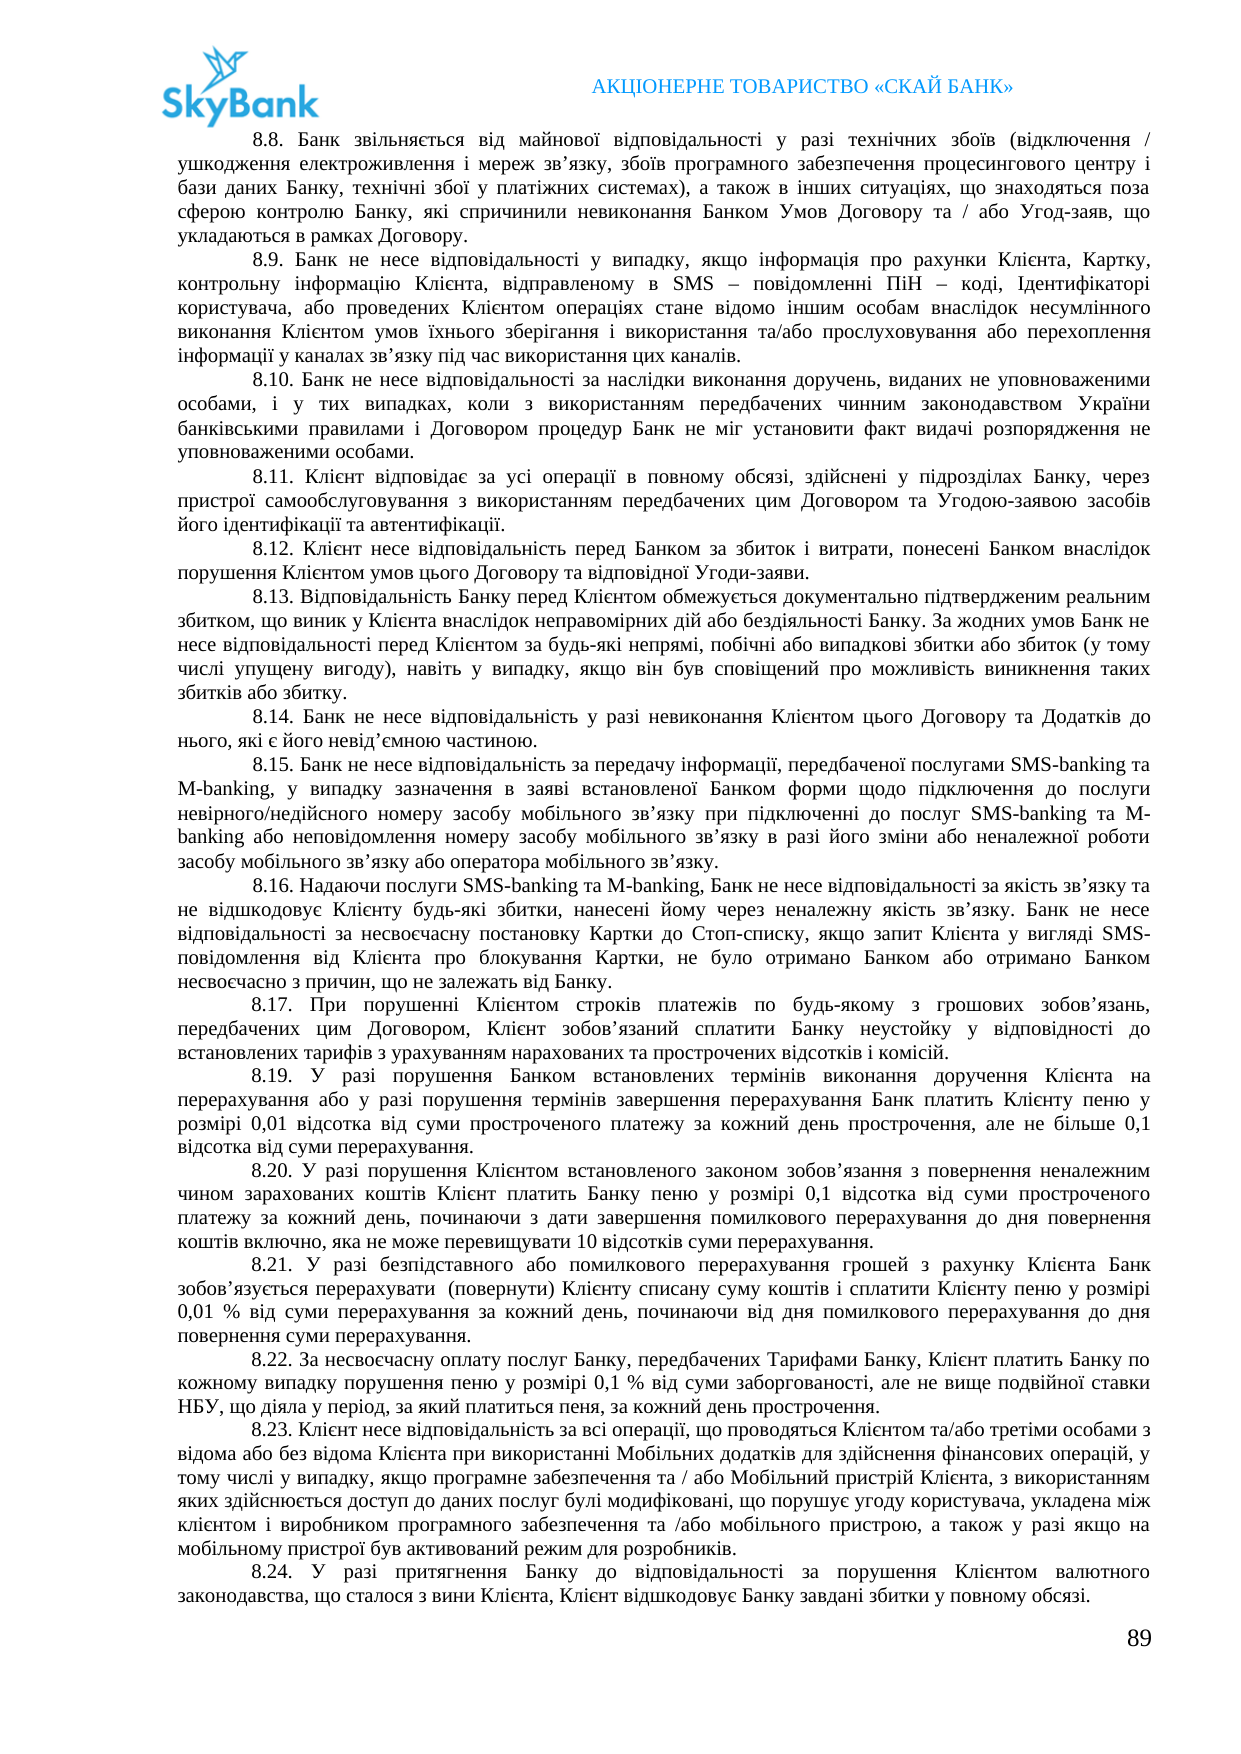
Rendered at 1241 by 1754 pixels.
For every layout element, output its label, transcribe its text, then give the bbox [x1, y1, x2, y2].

text 8.24. У разі притягнення Банку до відповідальності за порушення Клієнтом валютного законодавства, що сталося з вини Клієнта, Клієнт відшкодовує Банку завдані збитки у повному обсязі. [177, 1560, 1152, 1607]
text 8.14. Банк не несе відповідальність у разі невиконання Клієнтом цього Договору та Додатків до нього, які є його невід’ємною частиною. [177, 704, 1152, 752]
text 8.8. Банк звільняється від майнової відповідальності у разі технічних збоїв (відключення / ушкодження електроживлення і мереж зв’язку, збоїв програмного забезпечення процесингового центру і бази даних Банку, технічні збої у платіжних системах), а також в інших ситуаціях, що знаходяться поза сферою контролю Банку, які спричинили невиконання Банком Умов Договору та / або Угод-заяв, що укладаються в рамках Договору. [177, 127, 1152, 247]
text 8.23. Клієнт несе відповідальність за всі операції, що проводяться Клієнтом та/або третіми особами з відома або без відома Клієнта при використанні Мобільних додатків для здійснення фінансових операцій, у тому числі у випадку, якщо програмне забезпечення та / або Мобільний пристрій Клієнта, з використанням яких здійснюється доступ до даних послуг булі модифіковані, що порушує угоду користувача, укладена між клієнтом і виробником програмного забезпечення та /або мобільного пристрою, а також у разі якщо на мобільному пристрої був активований режим для розробників. [177, 1418, 1152, 1560]
text 8.13. Відповідальність Банку перед Клієнтом обмежується документально підтвердженим реальним збитком, що виник у Клієнта внаслідок неправомірних дій або бездіяльності Банку. За жодних умов Банк не несе відповідальності перед Клієнтом за будь-які непрямі, побічні або випадкові збитки або збиток (у тому числі упущену вигоду), навіть у випадку, якщо він був сповіщений про можливість виникнення таких збитків або збитку. [177, 584, 1152, 704]
text 8.20. У разі порушення Клієнтом встановленого законом зобов’язання з повернення неналежним чином зарахованих коштів Клієнт платить Банку пеню у розмірі 0,1 відсотка від суми простроченого платежу за кожний день, починаючи з дати завершення помилкового перерахування до дня повернення коштів включно, яка не може перевищувати 10 відсотків суми перерахування. [177, 1158, 1152, 1253]
text 8.12. Клієнт несе відповідальність перед Банком за збиток і витрати, понесені Банком внаслідок порушення Клієнтом умов цього Договору та відповідної Угоди-заяви. [177, 536, 1152, 584]
picture [142, 35, 349, 140]
text 8.11. Клієнт відповідає за усі операції в повному обсязі, здійснені у підрозділах Банку, через пристрої самообслуговування з використанням передбачених цим Договором та Угодою-заявою засобів його ідентифікації та автентифікації. [177, 463, 1152, 536]
text 8.15. Банк не несе відповідальність за передачу інформації, передбаченої послугами SMS-banking та М-banking, у випадку зазначення в заяві встановленої Банком форми щодо підключення до послуги невірного/недійсного номеру засобу мобільного зв’язку при підключенні до послуг SMS-banking та М-banking або неповідомлення номеру засобу мобільного зв’язку в разі його зміни або неналежної роботи засобу мобільного зв’язку або оператора мобільного зв’язку. [177, 752, 1152, 873]
text 8.17. При порушенні Клієнтом строків платежів по будь-якому з грошових зобов’язань, передбачених цим Договором, Клієнт зобов’язаний сплатити Банку неустойку у відповідності до встановлених тарифів з урахуванням нарахованих та прострочених відсотків і комісій. [177, 993, 1152, 1064]
text 8.22. За несвоєчасну оплату послуг Банку, передбачених Тарифами Банку, Клієнт платить Банку по кожному випадку порушення пеню у розмірі 0,1 % від суми заборгованості, але не вище подвійної ставки НБУ, що діяла у період, за який платиться пеня, за кожний день прострочення. [177, 1347, 1152, 1418]
text 8.9. Банк не несе відповідальності у випадку, якщо інформація про рахунки Клієнта, Картку, контрольну інформацію Клієнта, відправленому в SMS – повідомленні ПіН – коді, Ідентифікаторі користувача, або проведених Клієнтом операціях стане відомо іншим особам внаслідок несумлінного виконання Клієнтом умов їхнього зберігання і використання та/або прослуховування або перехоплення інформації у каналах зв’язку під час використання цих каналів. [177, 247, 1152, 367]
text 8.19. У разі порушення Банком встановлених термінів виконання доручення Клієнта на перерахування або у разі порушення термінів завершення перерахування Банк платить Клієнту пеню у розмірі 0,01 відсотка від суми простроченого платежу за кожний день прострочення, але не більше 0,1 відсотка від суми перерахування. [177, 1064, 1152, 1158]
text 8.16. Надаючи послуги SMS-banking та М-banking, Банк не несе відповідальності за якість зв’язку та не відшкодовує Клієнту будь-які збитки, нанесені йому через неналежну якість зв’язку. Банк не несе відповідальності за несвоєчасну постановку Картки до Стоп-списку, якщо запит Клієнта у вигляді SMS-повідомлення від Клієнта про блокування Картки, не було отримано Банком або отримано Банком несвоєчасно з причин, що не залежать від Банку. [177, 873, 1152, 993]
text 8.21. У разі безпідставного або помилкового перерахування грошей з рахунку Клієнта Банк зобов’язується перерахувати (повернути) Клієнту списану суму коштів і сплатити Клієнту пеню у розмірі 0,01 % від суми перерахування за кожний день, починаючи від дня помилкового перерахування до дня повернення суми перерахування. [177, 1253, 1152, 1347]
text 8.10. Банк не несе відповідальності за наслідки виконання доручень, виданих не уповноваженими особами, і у тих випадках, коли з використанням передбачених чинним законодавством України банківськими правилами і Договором процедур Банк не міг установити факт видачі розпорядження не уповноваженими особами. [177, 367, 1152, 463]
